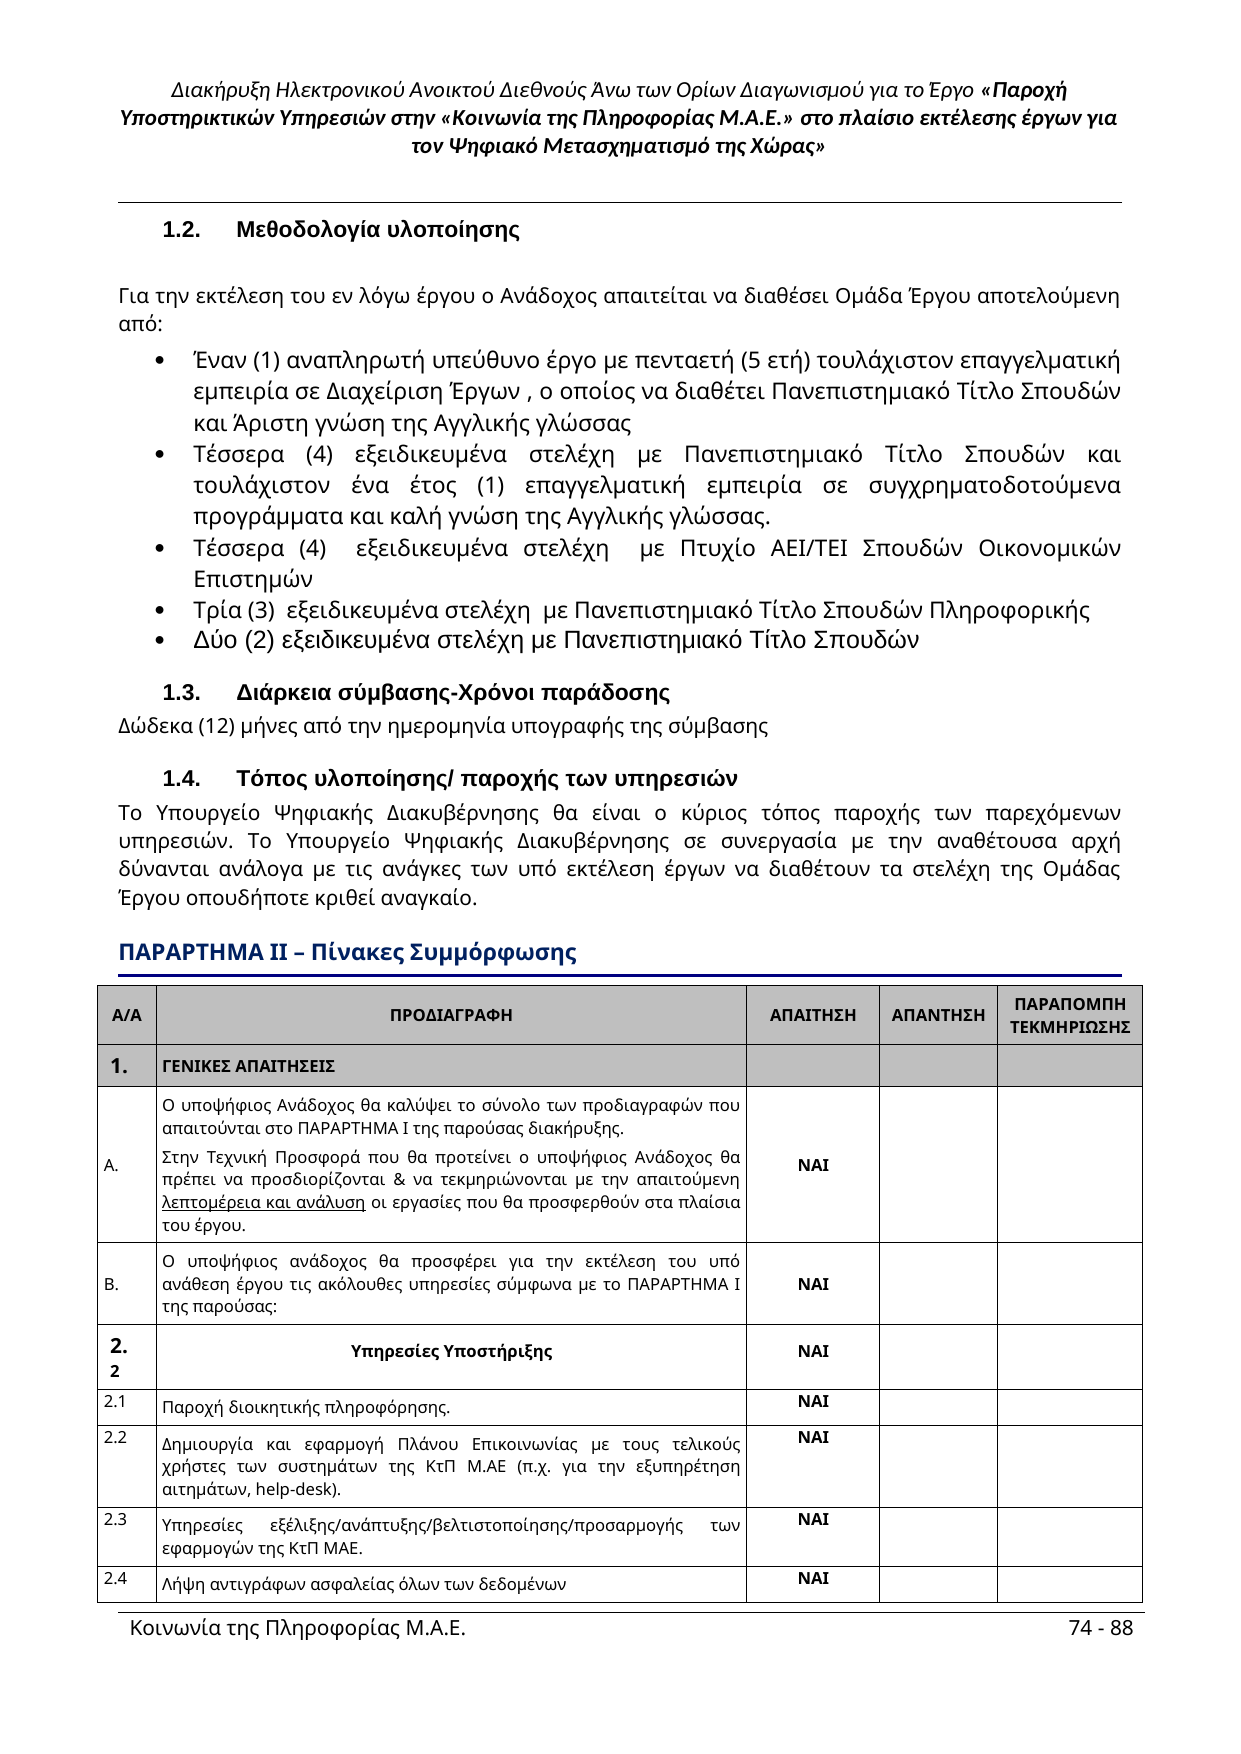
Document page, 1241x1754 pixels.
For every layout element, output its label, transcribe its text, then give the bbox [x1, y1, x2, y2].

list Μεθοδολογία υλοποίησης [162, 216, 1122, 242]
table_cell [880, 1325, 997, 1389]
table_cell ΝΑΙ [747, 1426, 879, 1507]
table_cell Ο υποψήφιος Ανάδοχος θα καλύψει το σύνολο των προδιαγραφών που απαιτούνται στο ΠΑΡΑΡΤΗΜΑ Ι της παρούσας διακήρυξης. Στην Τεχνική Προσφορά που θα προτείνει ο υποψήφιος Ανάδοχος θα πρέπει να προσδιορίζονται & να τεκμηριώνονται με την απαιτούμενη λεπτομέρεια και ανάλυση οι εργασίες που θα προσφερθούν στα πλαίσια του έργου. [157, 1087, 746, 1242]
table_cell Λήψη αντιγράφων ασφαλείας όλων των δεδομένων [157, 1567, 746, 1602]
table_cell [880, 1390, 997, 1425]
table_cell ΝΑΙ [747, 1390, 879, 1425]
table_header ΠΑΡΑΠΟΜΠΗ ΤΕΚΜΗΡΙΩΣΗΣ [998, 986, 1142, 1044]
list Τόπος υλοποίησης/ παροχής των υπηρεσιών [162, 765, 1122, 791]
table_cell [998, 1390, 1142, 1425]
list Δύο (2) εξειδικευμένα στελέχη με Πανεπιστημιακό Τίτλο Σπουδών [156, 625, 1122, 654]
table_cell 2 [98, 1325, 156, 1389]
table_cell 2.4 [98, 1567, 156, 1602]
table_cell [998, 1508, 1142, 1566]
table_cell Β. [98, 1243, 156, 1324]
table_cell 2.2 [98, 1426, 156, 1507]
subtitle ΠΑΡΑΡΤΗΜΑ ΙΙ – Πίνακες Συμμόρφωσης [118, 936, 1122, 974]
list Διάρκεια σύμβασης-Χρόνοι παράδοσης [162, 679, 1122, 705]
table_cell [998, 1426, 1142, 1507]
table_cell [998, 1087, 1142, 1242]
table_cell ΝΑΙ [747, 1087, 879, 1242]
list Τέσσερα (4) εξειδικευμένα στελέχη με Πανεπιστημιακό Τίτλο Σπουδών και τουλάχιστον ένα έτος (1) επαγγελματική εμπειρία σε συγχρηματοδοτούμενα προγράμματα και καλή γνώση της Αγγλικής γλώσσας. [156, 438, 1122, 531]
table_cell Α. [98, 1087, 156, 1242]
table_cell 2.3 [98, 1508, 156, 1566]
table_cell [880, 1508, 997, 1566]
table_cell ΝΑΙ [747, 1567, 879, 1602]
table_cell [880, 1087, 997, 1242]
table_cell Υπηρεσίες εξέλιξης/ανάπτυξης/βελτιστοποίησης/προσαρμογής των εφαρμογών της ΚτΠ ΜΑΕ. [157, 1508, 746, 1566]
table_header Α/Α [98, 986, 156, 1044]
table_cell [880, 1567, 997, 1602]
list Έναν (1) αναπληρωτή υπεύθυνο έργο με πενταετή (5 ετή) τουλάχιστον επαγγελματική εμπειρία σε Διαχείριση Έργων , ο οποίος να διαθέτει Πανεπιστημιακό Τίτλο Σπουδών και Άριστη γνώση της Αγγλικής γλώσσας [156, 344, 1122, 438]
table_header ΠΡΟΔΙΑΓΡΑΦΗ [157, 986, 746, 1044]
table_cell 2.1 [98, 1390, 156, 1425]
table_cell [998, 1045, 1142, 1086]
table_cell Ο υποψήφιος ανάδοχος θα προσφέρει για την εκτέλεση του υπό ανάθεση έργου τις ακόλουθες υπηρεσίες σύμφωνα με το ΠΑΡΑΡΤΗΜΑ Ι της παρούσας: [157, 1243, 746, 1324]
table_cell [998, 1567, 1142, 1602]
table_cell [880, 1426, 997, 1507]
table_header ΑΠΑΙΤΗΣΗ [747, 986, 879, 1044]
table_cell ΝΑΙ [747, 1508, 879, 1566]
table_cell [880, 1243, 997, 1324]
text Δώδεκα (12) μήνες από την ημερομηνία υπογραφής της σύμβασης [118, 712, 1122, 740]
list Τέσσερα (4) εξειδικευμένα στελέχη με Πτυχίο ΑΕΙ/ΤΕΙ Σπουδών Οικονομικών Επιστημών [156, 531, 1122, 594]
table_cell Παροχή διοικητικής πληροφόρησης. [157, 1390, 746, 1425]
text Το Υπουργείο Ψηφιακής Διακυβέρνησης θα είναι ο κύριος τόπος παροχής των παρεχόμενων υπηρεσιών. Το Υπουργείο Ψηφιακής Διακυβέρνησης σε συνεργασία με την αναθέτουσα αρχή δύνανται ανάλογα με τις ανάγκες των υπό εκτέλεση έργων να διαθέτουν τα στελέχη της Ομάδας Έργου οπουδήποτε κριθεί αναγκαίο. [118, 798, 1122, 911]
table_cell [998, 1325, 1142, 1389]
table_cell [998, 1243, 1142, 1324]
text Για την εκτέλεση του εν λόγω έργου ο Ανάδοχος απαιτείται να διαθέσει Ομάδα Έργου αποτελούμενη από: [118, 281, 1122, 338]
table_cell Υπηρεσίες Υποστήριξης [157, 1325, 746, 1389]
table_cell [880, 1045, 997, 1086]
table_cell [747, 1045, 879, 1086]
table_cell Δημιουργία και εφαρμογή Πλάνου Επικοινωνίας με τους τελικούς χρήστες των συστημάτων της ΚτΠ Μ.ΑΕ (π.χ. για την εξυπηρέτηση αιτημάτων, help-desk). [157, 1426, 746, 1507]
table_cell ΝΑΙ [747, 1325, 879, 1389]
table_cell ΝΑΙ [747, 1243, 879, 1324]
table_header ΑΠΑΝΤΗΣΗ [880, 986, 997, 1044]
list Τρία (3) εξειδικευμένα στελέχη με Πανεπιστημιακό Τίτλο Σπουδών Πληροφορικής [156, 594, 1122, 625]
table_cell ΓΕΝΙΚΕΣ ΑΠΑΙΤΗΣΕΙΣ [157, 1045, 746, 1086]
table_cell [98, 1045, 156, 1086]
